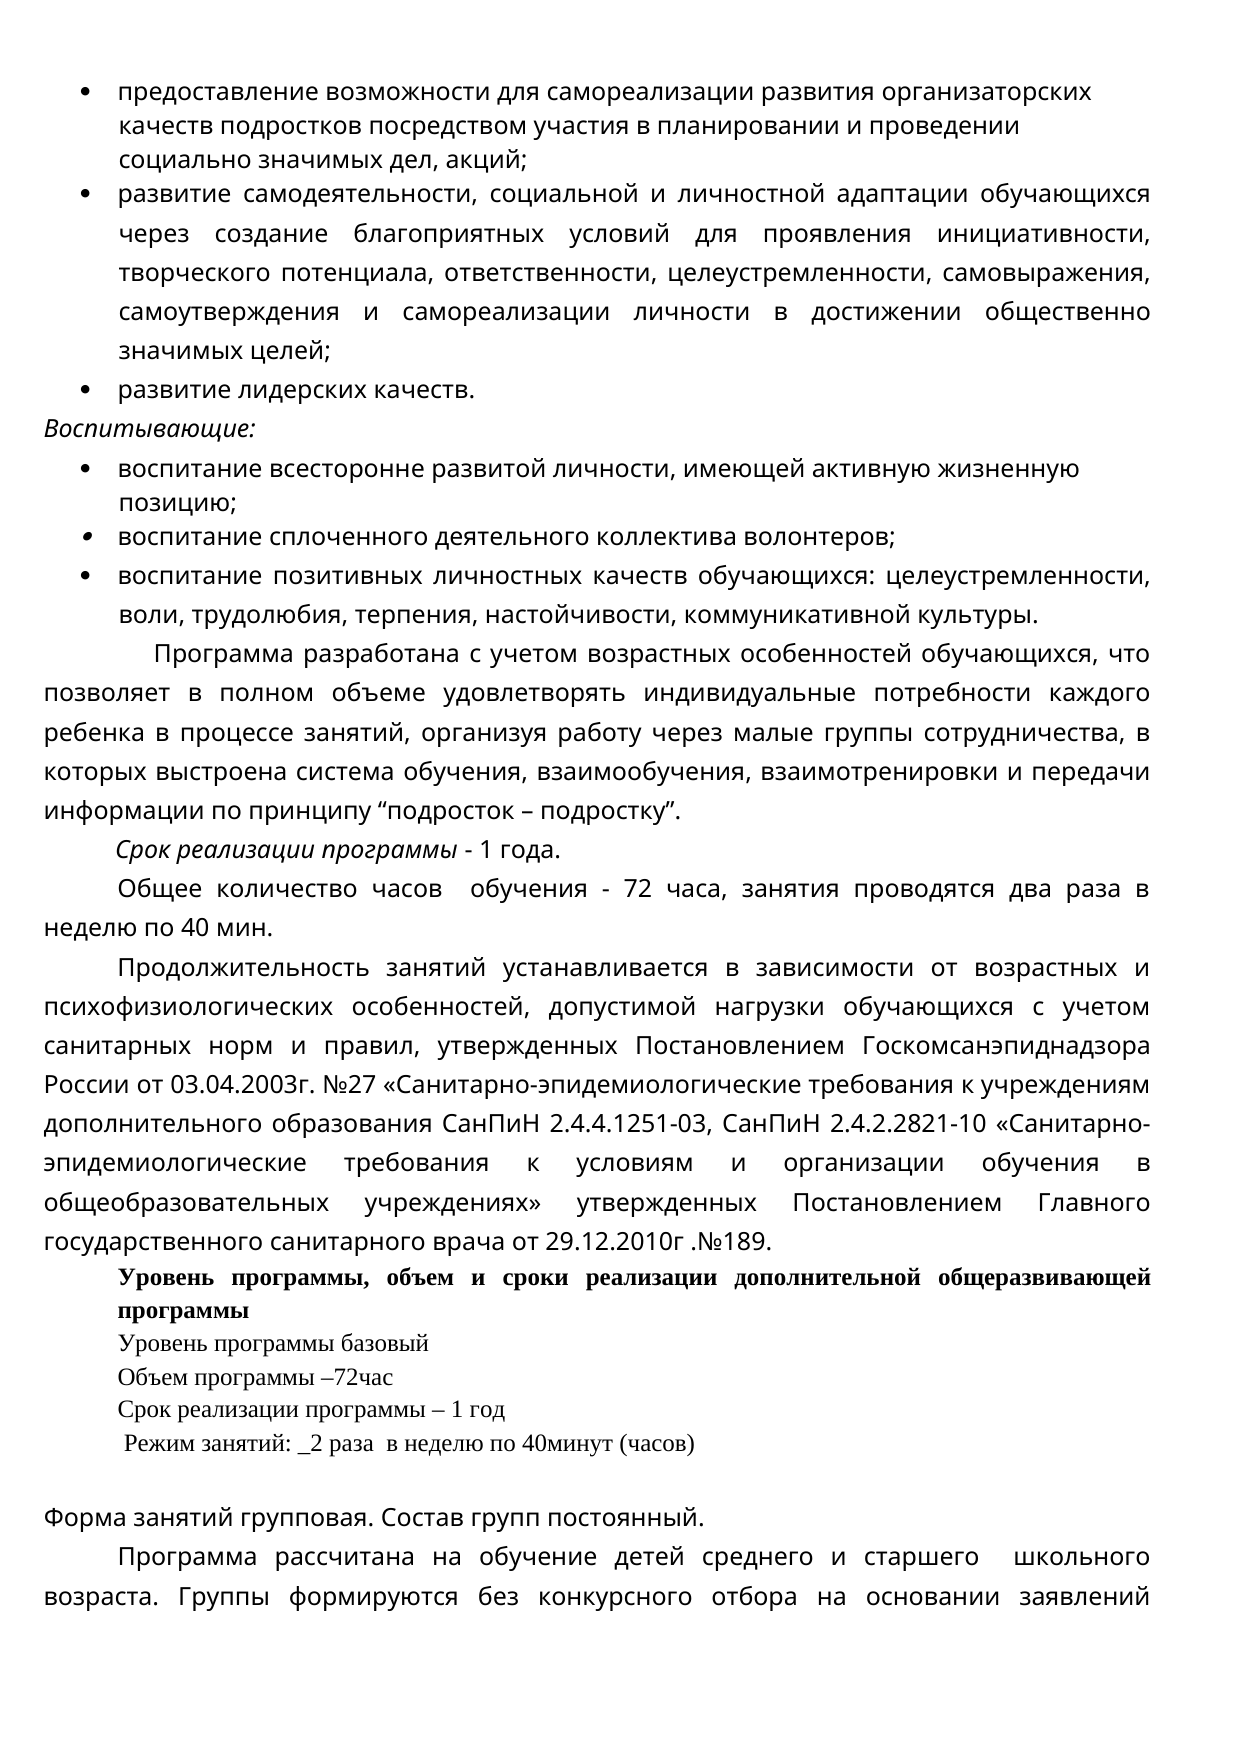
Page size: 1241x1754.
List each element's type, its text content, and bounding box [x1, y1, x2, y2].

text Срок реализации программы – 1 год [117, 1394, 1152, 1423]
list развитие самодеятельности, социальной и личностной адаптации обучающихся через создание благоприятных условий для проявления инициативности, творческого потенциала, ответственности, целеустремленности, самовыражения, самоутверждения и самореализации личности в достижении общественно значимых целей; [81, 176, 1152, 367]
text Уровень программы базовый [117, 1328, 1152, 1357]
text Режим занятий: _2 раза в неделю по 40минут (часов) [117, 1428, 1152, 1456]
list воспитание сплоченного деятельного коллектива волонтеров; [81, 518, 1152, 552]
list воспитание позитивных личностных качеств обучающихся: целеустремленности, воли, трудолюбия, терпения, настойчивости, коммуникативной культуры. [81, 557, 1152, 631]
list воспитание всесторонне развитой личности, имеющей активную жизненную позицию; [81, 450, 1152, 518]
list предоставление возможности для самореализации развития организаторских качеств подростков посредством участия в планировании и проведении социально значимых дел, акций; [81, 74, 1152, 176]
list Программа разработана с учетом возрастных особенностей обучающихся, что позволяет в полном объеме удовлетворять индивидуальные потребности каждого ребенка в процессе занятий, организуя работу через малые группы сотрудничества, в которых выстроена система обучения, взаимообучения, взаимотренировки и передачи информации по принципу “подросток – подростку”. [43, 636, 1152, 827]
text Общее количество часов обучения - 72 часа, занятия проводятся два раза в неделю по 40 мин. [43, 871, 1152, 944]
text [43, 1539, 1152, 1612]
text Продолжительность занятий устанавливается в зависимости от возрастных и психофизиологических особенностей, допустимой нагрузки обучающихся с учетом санитарных норм и правил, утвержденных Постановлением Госкомсанэпиднадзора России от 03.04.2003г. №27 «Санитарно-эпидемиологические требования к учреждениям дополнительного образования СанПиН 2.4.4.1251-03, СанПиН 2.4.2.2821-10 «Санитарно-эпидемиологические требования к условиям и организации обучения в общеобразовательных учреждениях» утвержденных Постановлением Главного государственного санитарного врача от 29.12.2010г .№189. [43, 949, 1152, 1257]
list развитие лидерских качеств. [81, 372, 1152, 406]
text Объем программы –72час [117, 1362, 1152, 1390]
text Уровень программы, объем и сроки реализации дополнительной общеразвивающей программы [117, 1262, 1152, 1324]
text Срок реализации программы - 1 года. [43, 832, 1152, 866]
text Воспитывающие: [43, 411, 1152, 445]
text Форма занятий групповая. Состав групп постоянный. [43, 1500, 1152, 1534]
